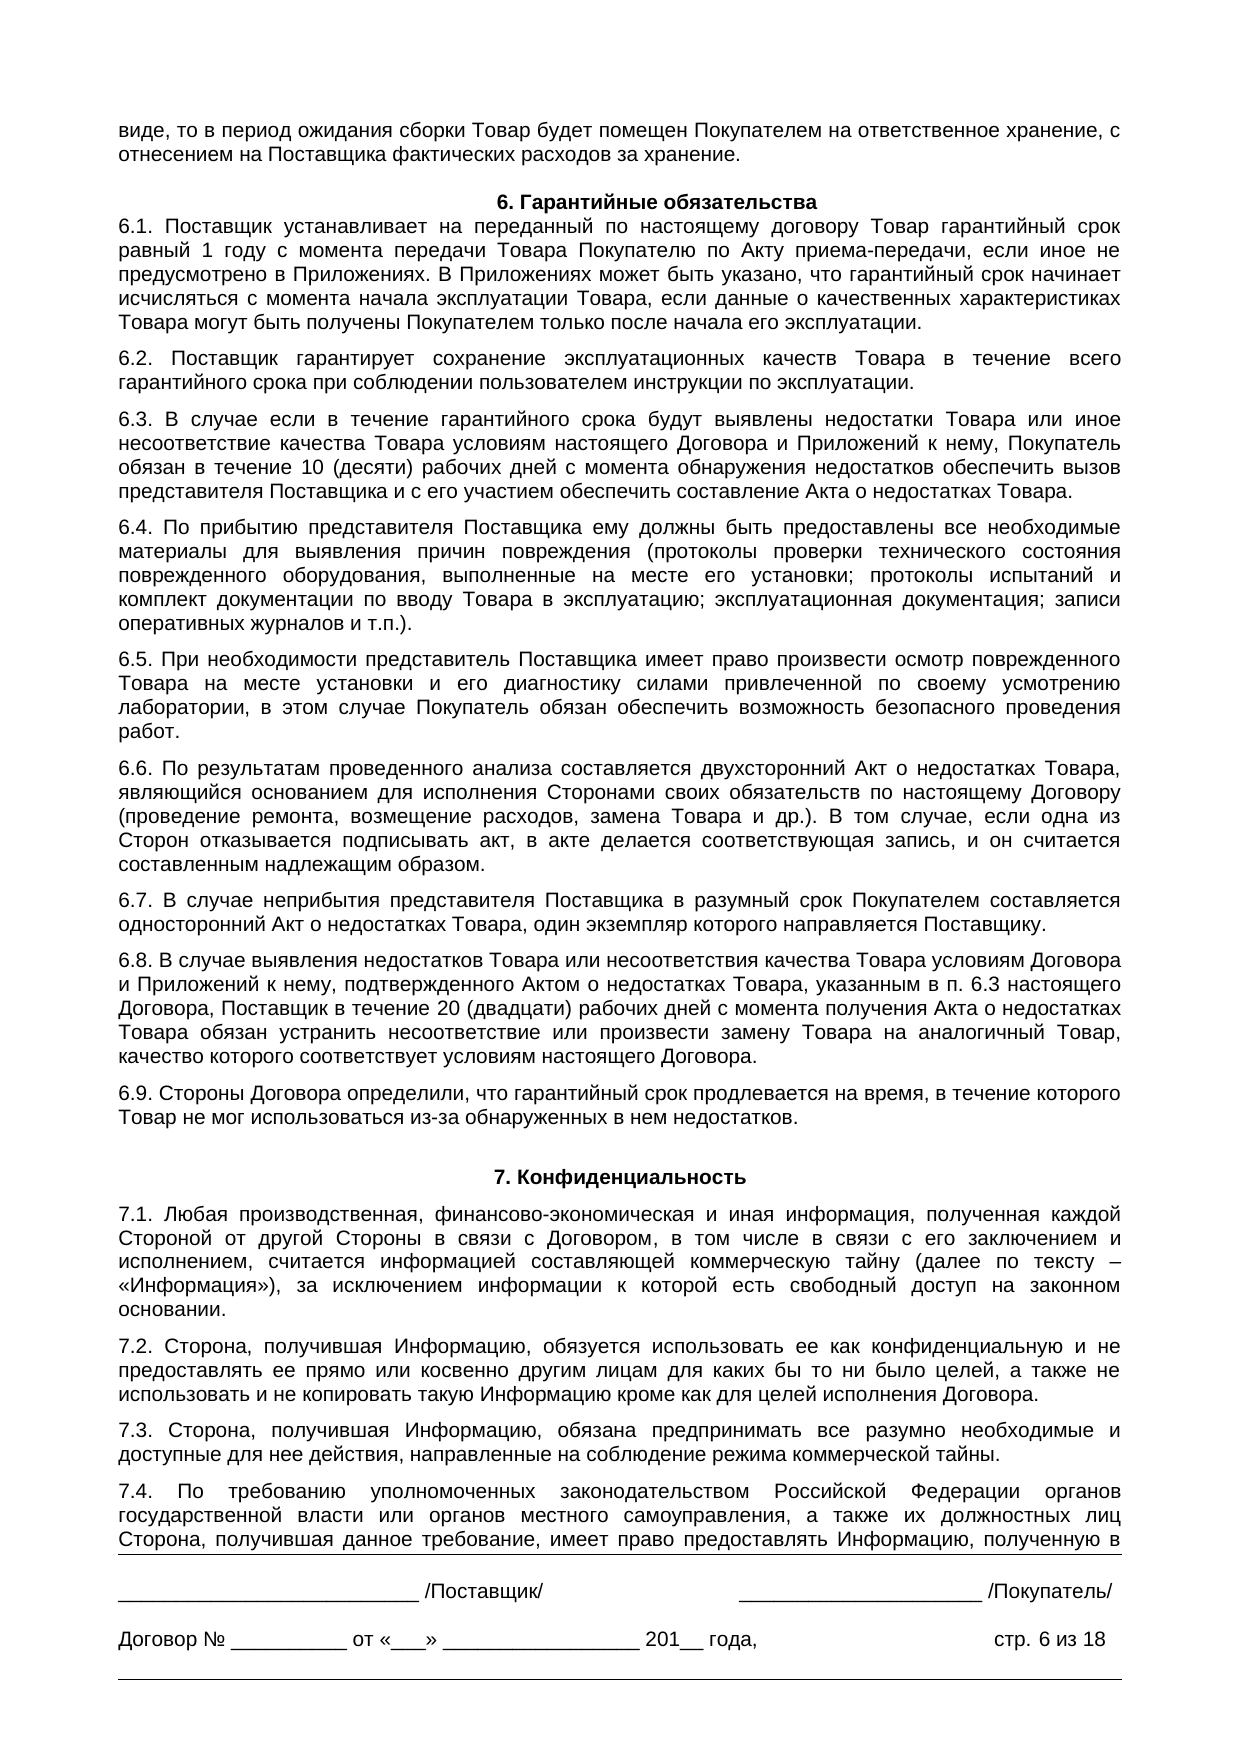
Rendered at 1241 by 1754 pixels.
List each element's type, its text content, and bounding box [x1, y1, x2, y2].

text 6.3. В случае если в течение гарантийного срока будут выявлены недостатки Товара или иное несоответствие качества Товара условиям настоящего Договора и Приложений к нему, Покупатель обязан в течение 10 (десяти) рабочих дней с момента обнаружения недостатков обеспечить вызов представителя Поставщика и с его участием обеспечить составление Акта о недостатках Товара. [118, 407, 1122, 502]
text 6. Гарантийные обязательства [118, 190, 1122, 214]
text 6.9. Стороны Договора определили, что гарантийный срок продлевается на время, в течение которого Товар не мог использоваться из-за обнаруженных в нем недостатков. [118, 1081, 1122, 1128]
text 6.5. При необходимости представитель Поставщика имеет право произвести осмотр поврежденного Товара на месте установки и его диагностику силами привлеченной по своему усмотрению лаборатории, в этом случае Покупатель обязан обеспечить возможность безопасного проведения работ. [118, 647, 1122, 743]
text 7.2. Сторона, получившая Информацию, обязуется использовать ее как конфиденциальную и не предоставлять ее прямо или косвенно другим лицам для каких бы то ни было целей, а также не использовать и не копировать такую Информацию кроме как для целей исполнения Договора. [118, 1334, 1122, 1406]
text 6.4. По прибытию представителя Поставщика ему должны быть предоставлены все необходимые материалы для выявления причин повреждения (протоколы проверки технического состояния поврежденного оборудования, выполненные на месте его установки; протоколы испытаний и комплект документации по вводу Товара в эксплуатацию; эксплуатационная документация; записи оперативных журналов и т.п.). [118, 515, 1122, 635]
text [118, 1478, 1122, 1550]
text 6.6. По результатам проведенного анализа составляется двухсторонний Акт о недостатках Товара, являющийся основанием для исполнения Сторонами своих обязательств по настоящему Договору (проведение ремонта, возмещение расходов, замена Товара и др.). В том случае, если одна из Сторон отказывается подписывать акт, в акте делается соответствующая запись, и он считается составленным надлежащим образом. [118, 756, 1122, 875]
text 7. Конфиденциальность [118, 1165, 1122, 1189]
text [118, 118, 1122, 166]
text 6.7. В случае неприбытия представителя Поставщика в разумный срок Покупателем составляется односторонний Акт о недостатках Товара, один экземпляр которого направляется Поставщику. [118, 888, 1122, 936]
text 6.1. Поставщик устанавливает на переданный по настоящему договору Товар гарантийный срок равный 1 году с момента передачи Товара Покупателю по Акту приема-передачи, если иное не предусмотрено в Приложениях. В Приложениях может быть указано, что гарантийный срок начинает исчисляться с момента начала эксплуатации Товара, если данные о качественных характеристиках Товара могут быть получены Покупателем только после начала его эксплуатации. [118, 214, 1122, 334]
text 7.3. Сторона, получившая Информацию, обязана предпринимать все разумно необходимые и доступные для нее действия, направленные на соблюдение режима коммерческой тайны. [118, 1418, 1122, 1466]
text 6.2. Поставщик гарантирует сохранение эксплуатационных качеств Товара в течение всего гарантийного срока при соблюдении пользователем инструкции по эксплуатации. [118, 346, 1122, 394]
text 7.1. Любая производственная, финансово-экономическая и иная информация, полученная каждой Стороной от другой Стороны в связи с Договором, в том числе в связи с его заключением и исполнением, считается информацией составляющей коммерческую тайну (далее по тексту – «Информация»), за исключением информации к которой есть свободный доступ на законном основании. [118, 1201, 1122, 1321]
text 6.8. В случае выявления недостатков Товара или несоответствия качества Товара условиям Договора и Приложений к нему, подтвержденного Актом о недостатках Товара, указанным в п. 6.3 настоящего Договора, Поставщик в течение 20 (двадцати) рабочих дней с момента получения Акта о недостатках Товара обязан устранить несоответствие или произвести замену Товара на аналогичный Товар, качество которого соответствует условиям настоящего Договора. [118, 948, 1122, 1068]
